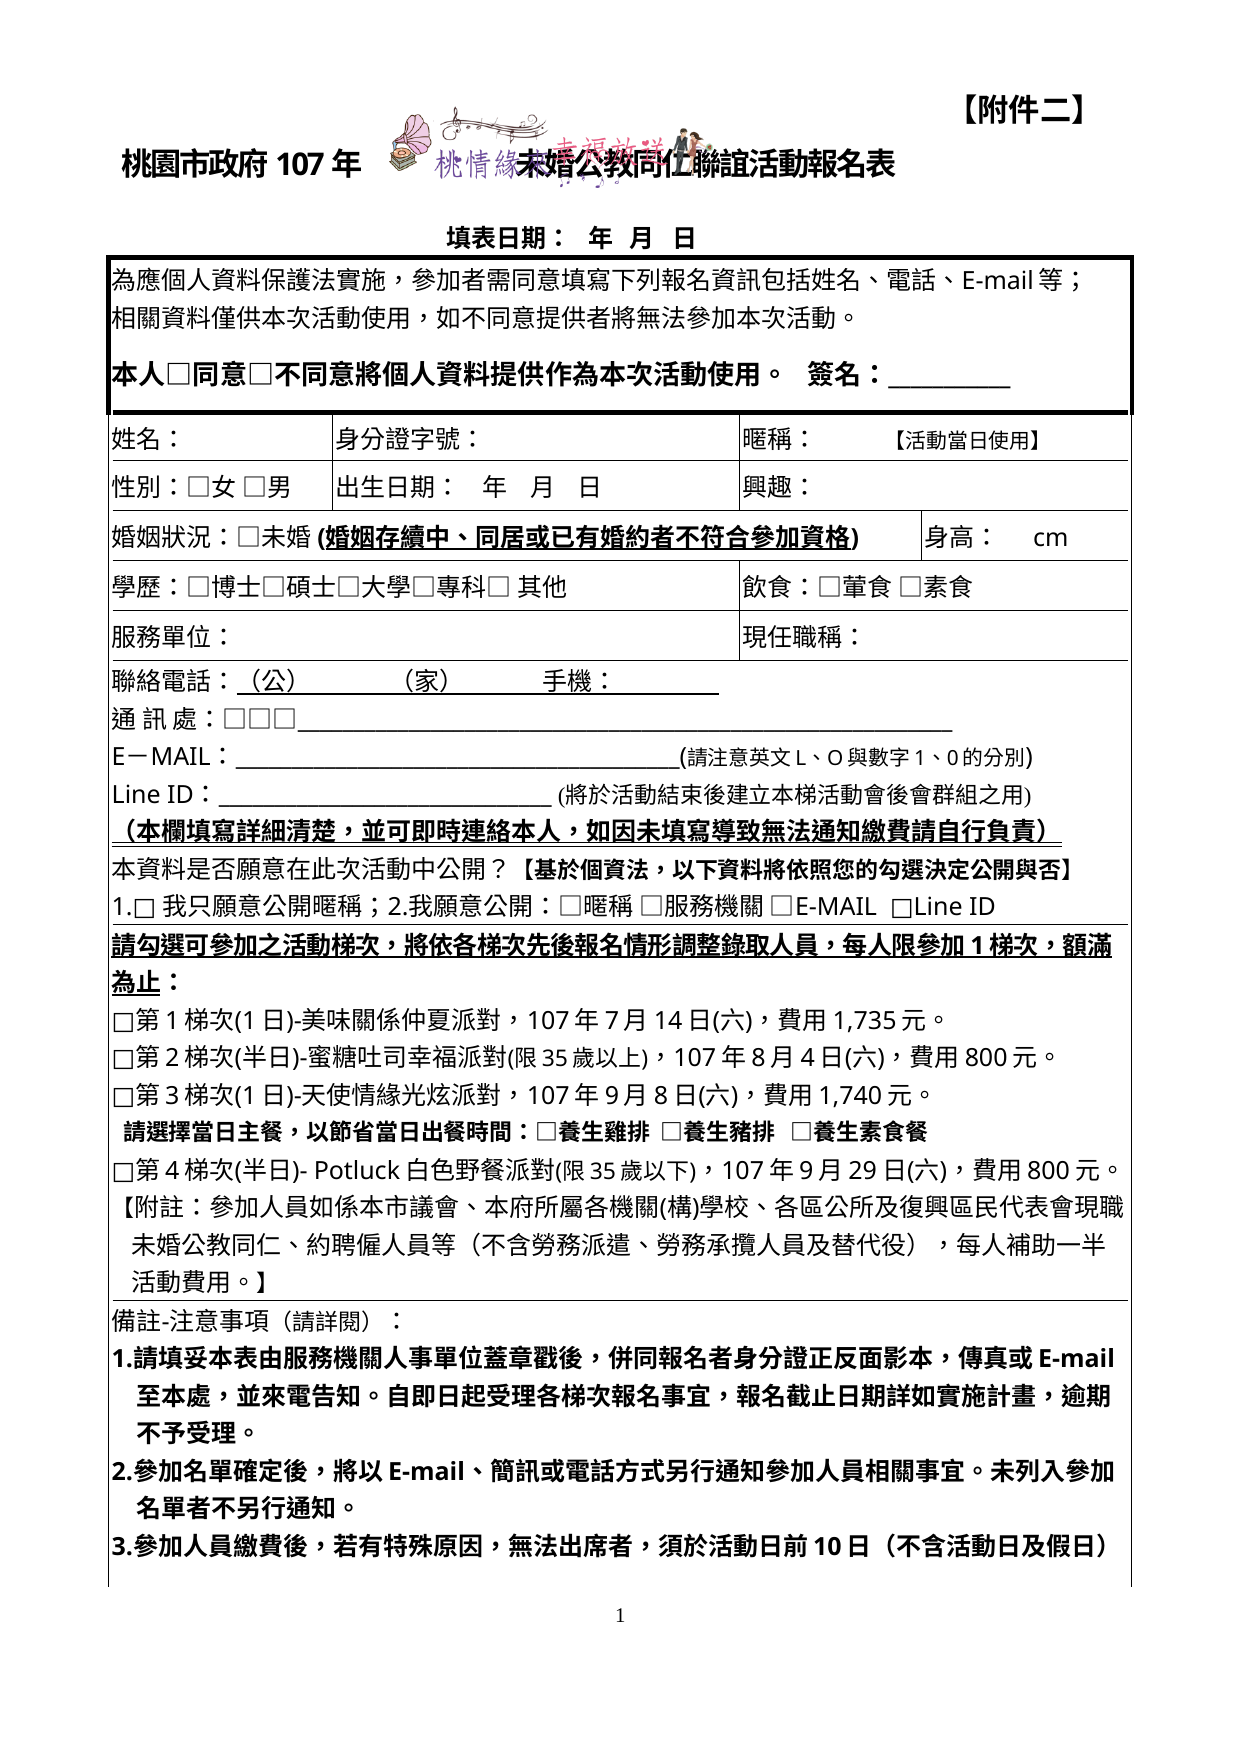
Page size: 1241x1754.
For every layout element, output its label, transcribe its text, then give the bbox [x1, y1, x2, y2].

table_cell 暱稱： 【活動當日使用】 [740, 410, 1131, 460]
table_cell 出生日期： 年 月 日 [333, 461, 739, 510]
table_cell 姓名： [109, 410, 332, 460]
table_cell 身高： cm [922, 510, 1131, 560]
table_cell 聯絡電話：（公） （家） 手機： 通 訊 處：□□□___________________________________________________________ E－MAIL：________________________________________(請注意英文L、O與數字1、0的分別) Line ID：______________________________ (將於活動結束後建立本梯活動會後會群組之用) （本欄填寫詳細清楚，並可即時連絡本人，如因未填寫導致無法通知繳費請自行負責） 本資料是否願意在此次活動中公開？【基於個資法，以下資料將依照您的勾選決定公開與否】 1.□ 我只願意公開暱稱；2.我願意公開：□暱稱 □服務機關 □E-MAIL □Line ID [109, 660, 1131, 924]
table_cell 學歷：□博士□碩士□大學□專科□ 其他 [109, 560, 739, 610]
table_cell 飲食：□葷食 □素食 [740, 560, 1131, 610]
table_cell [109, 1300, 1131, 1587]
table_cell 婚姻狀況：□未婚 (婚姻存續中、同居或已有婚約者不符合參加資格) [109, 510, 921, 560]
text 桃園市政府107年 未婚公教同仁聯誼活動報名表 [89, 124, 1152, 199]
table_cell 興趣： [740, 460, 1131, 510]
table_cell 服務單位： [109, 610, 739, 660]
table_cell 身分證字號： [333, 415, 739, 460]
table_cell 性別：□女 □男 [109, 460, 332, 510]
table_cell 現任職稱： [740, 610, 1131, 660]
table_cell 請勾選可參加之活動梯次，將依各梯次先後報名情形調整錄取人員，每人限參加1梯次，額滿為止： □第1梯次(1日)-美味關係仲夏派對，107年7月14日(六)，費用1,735元。 □第2梯次(半日)-蜜糖吐司幸福派對(限35歲以上)，107年8月4日(六)，費用800元。 □第3梯次(1日)-天使情緣光炫派對，107年9月8日(六)，費用1,740元。 請選擇當日主餐，以節省當日出餐時間：□養生雞排 □養生豬排 □養生素食餐 □第4梯次(半日)- Potluck白色野餐派對(限35歲以下)，107年9月29日(六)，費用800元。 【附註：參加人員如係本市議會、本府所屬各機關(構)學校、各區公所及復興區民代表會現職未婚公教同仁、約聘僱人員等（不含勞務派遣、勞務承攬人員及替代役），每人補助一半活動費用。】 [109, 924, 1131, 1300]
table_header 為應個人資料保護法實施，參加者需同意填寫下列報名資訊包括姓名、電話、E-mail等； 相關資料僅供本次活動使用，如不同意提供者將無法參加本次活動。 本人□同意□不同意將個人資料提供作為本次活動使用。 簽名：___________ [111, 260, 1130, 410]
text 填表日期： 年 月 日 [89, 218, 1152, 255]
picture [389, 106, 713, 188]
